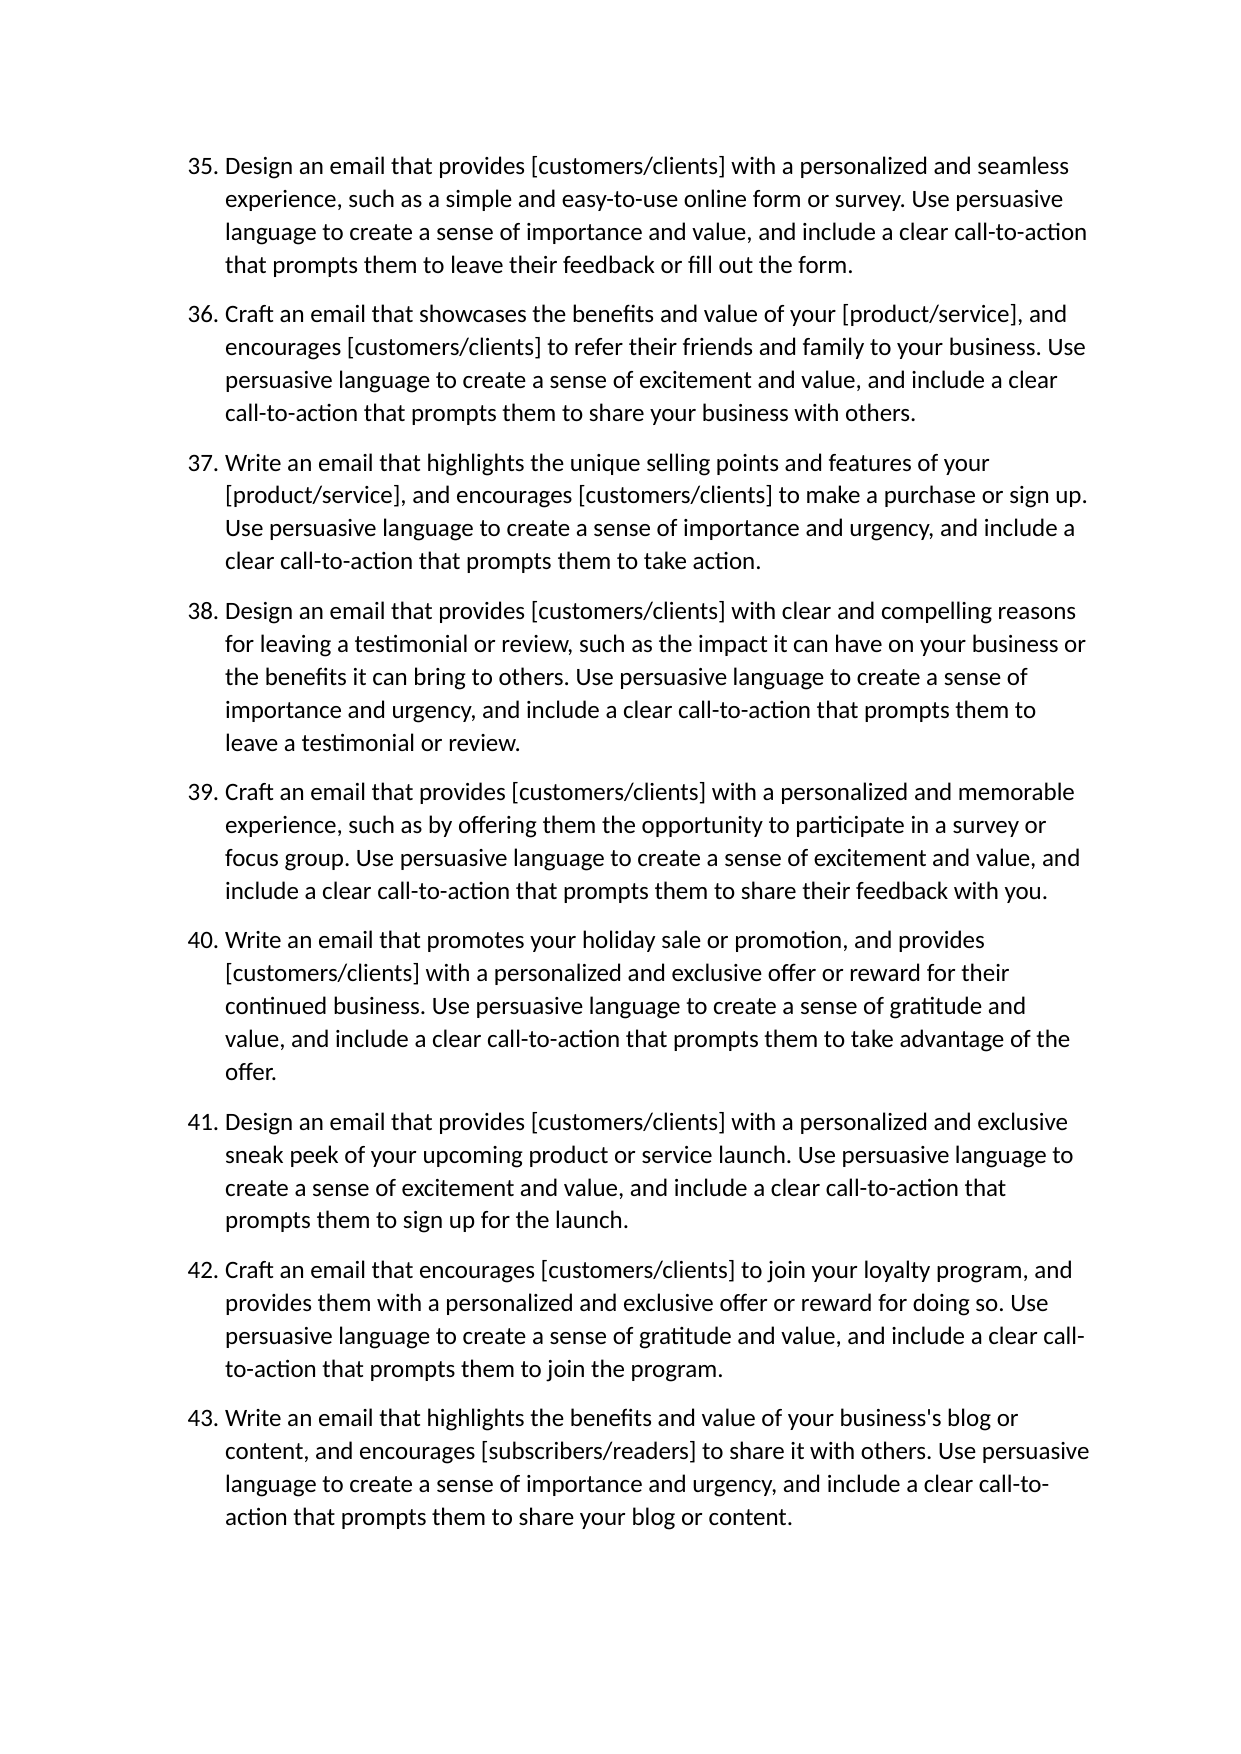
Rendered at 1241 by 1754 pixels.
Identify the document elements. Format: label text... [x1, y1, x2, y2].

list Craft an email that provides [customers/clients] with a personalized and memorable experience, such as by offering them the opportunity to participate in a survey or focus group. Use persuasive language to create a sense of excitement and value, and include a clear call-to-action that prompts them to share their feedback with you. [187, 776, 1090, 906]
list Write an email that highlights the unique selling points and features of your [product/service], and encourages [customers/clients] to make a purchase or sign up. Use persuasive language to create a sense of importance and urgency, and include a clear call-to-action that prompts them to take action. [187, 447, 1090, 576]
list Craft an email that showcases the benefits and value of your [product/service], and encourages [customers/clients] to refer their friends and family to your business. Use persuasive language to create a sense of excitement and value, and include a clear call-to-action that prompts them to share your business with others. [187, 298, 1090, 428]
list Write an email that promotes your holiday sale or promotion, and provides [customers/clients] with a personalized and exclusive offer or reward for their continued business. Use persuasive language to create a sense of gratitude and value, and include a clear call-to-action that prompts them to take advantage of the offer. [187, 924, 1090, 1087]
list Design an email that provides [customers/clients] with clear and compelling reasons for leaving a testimonial or review, such as the impact it can have on your business or the benefits it can bring to others. Use persuasive language to create a sense of importance and urgency, and include a clear call-to-action that prompts them to leave a testimonial or review. [187, 595, 1090, 757]
list Write an email that highlights the benefits and value of your business's blog or content, and encourages [subscribers/readers] to share it with others. Use persuasive language to create a sense of importance and urgency, and include a clear call-to-action that prompts them to share your blog or content. [187, 1402, 1090, 1532]
list Craft an email that encourages [customers/clients] to join your loyalty program, and provides them with a personalized and exclusive offer or reward for doing so. Use persuasive language to create a sense of gratitude and value, and include a clear call-to-action that prompts them to join the program. [187, 1254, 1090, 1383]
list Design an email that provides [customers/clients] with a personalized and exclusive sneak peek of your upcoming product or service launch. Use persuasive language to create a sense of excitement and value, and include a clear call-to-action that prompts them to sign up for the launch. [187, 1106, 1090, 1235]
list Design an email that provides [customers/clients] with a personalized and seamless experience, such as a simple and easy-to-use online form or survey. Use persuasive language to create a sense of importance and value, and include a clear call-to-action that prompts them to leave their feedback or fill out the form. [187, 150, 1090, 279]
